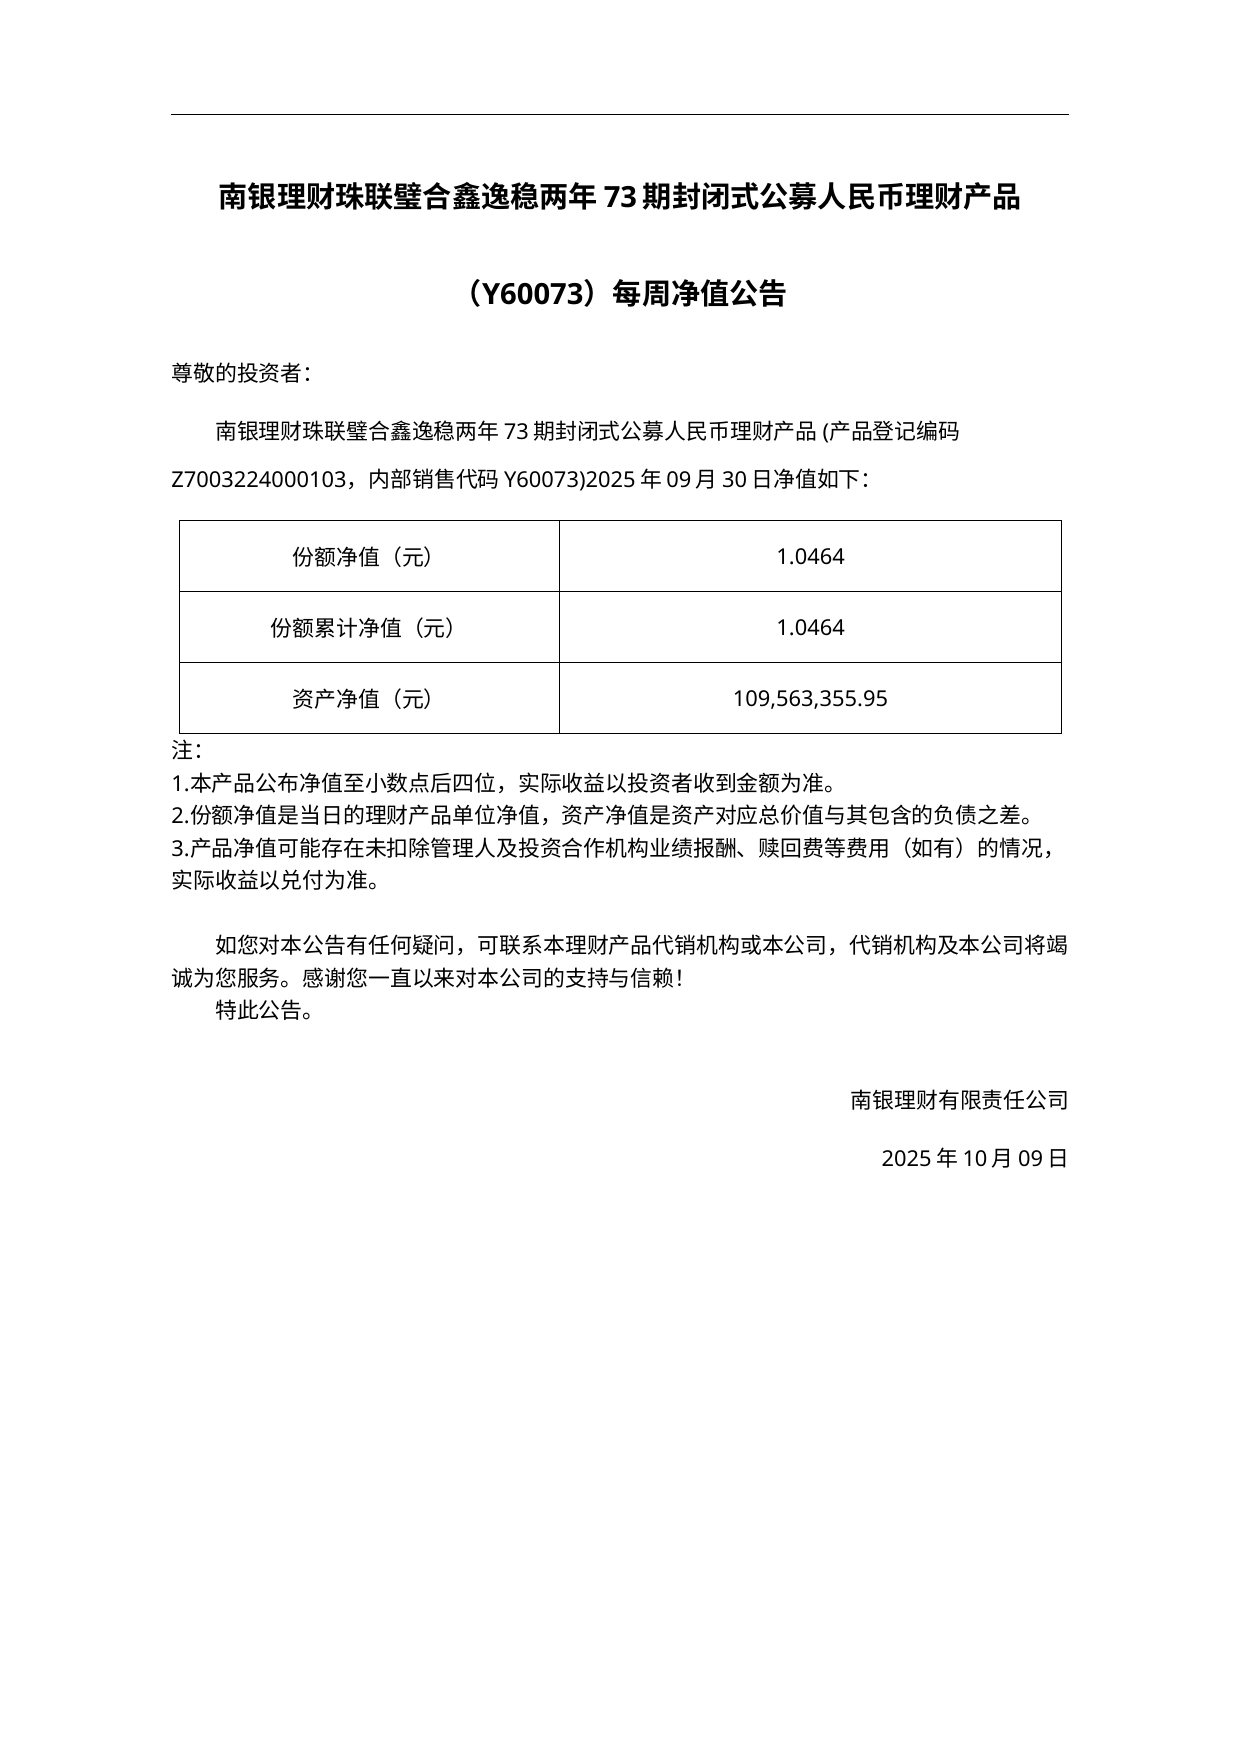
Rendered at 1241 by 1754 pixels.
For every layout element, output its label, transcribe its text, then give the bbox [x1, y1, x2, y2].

text 南银理财有限责任公司 [171, 1082, 1069, 1115]
table_cell 资产净值（元） [180, 663, 559, 733]
text 特此公告。 [171, 993, 1069, 1025]
text 2.份额净值是当日的理财产品单位净值，资产净值是资产对应总价值与其包含的负债之差。 [171, 798, 1069, 830]
text 3.产品净值可能存在未扣除管理人及投资合作机构业绩报酬、赎回费等费用（如有）的情况，实际收益以兑付为准。 [171, 830, 1069, 895]
table_header 份额净值（元） [180, 521, 559, 591]
table_cell 1.0464 [560, 592, 1061, 662]
text 南银理财珠联璧合鑫逸稳两年73期封闭式公募人民币理财产品 (产品登记编码Z7003224000103，内部销售代码Y60073)2025年09月30日净值如下： [171, 413, 1069, 494]
text 如您对本公告有任何疑问，可联系本理财产品代销机构或本公司，代销机构及本公司将竭诚为您服务。感谢您一直以来对本公司的支持与信赖！ [171, 928, 1069, 993]
text 尊敬的投资者： [171, 355, 1069, 388]
table_cell 份额累计净值（元） [180, 592, 559, 662]
text 南银理财珠联璧合鑫逸稳两年73期封闭式公募人民币理财产品（Y60073）每周净值公告 [171, 162, 1069, 324]
text 注： [171, 733, 1069, 765]
table_cell 109,563,355.95 [560, 663, 1061, 733]
text 2025年10月09日 [171, 1140, 1069, 1173]
table_header 1.0464 [560, 521, 1061, 591]
text 1.本产品公布净值至小数点后四位，实际收益以投资者收到金额为准。 [171, 765, 1069, 798]
